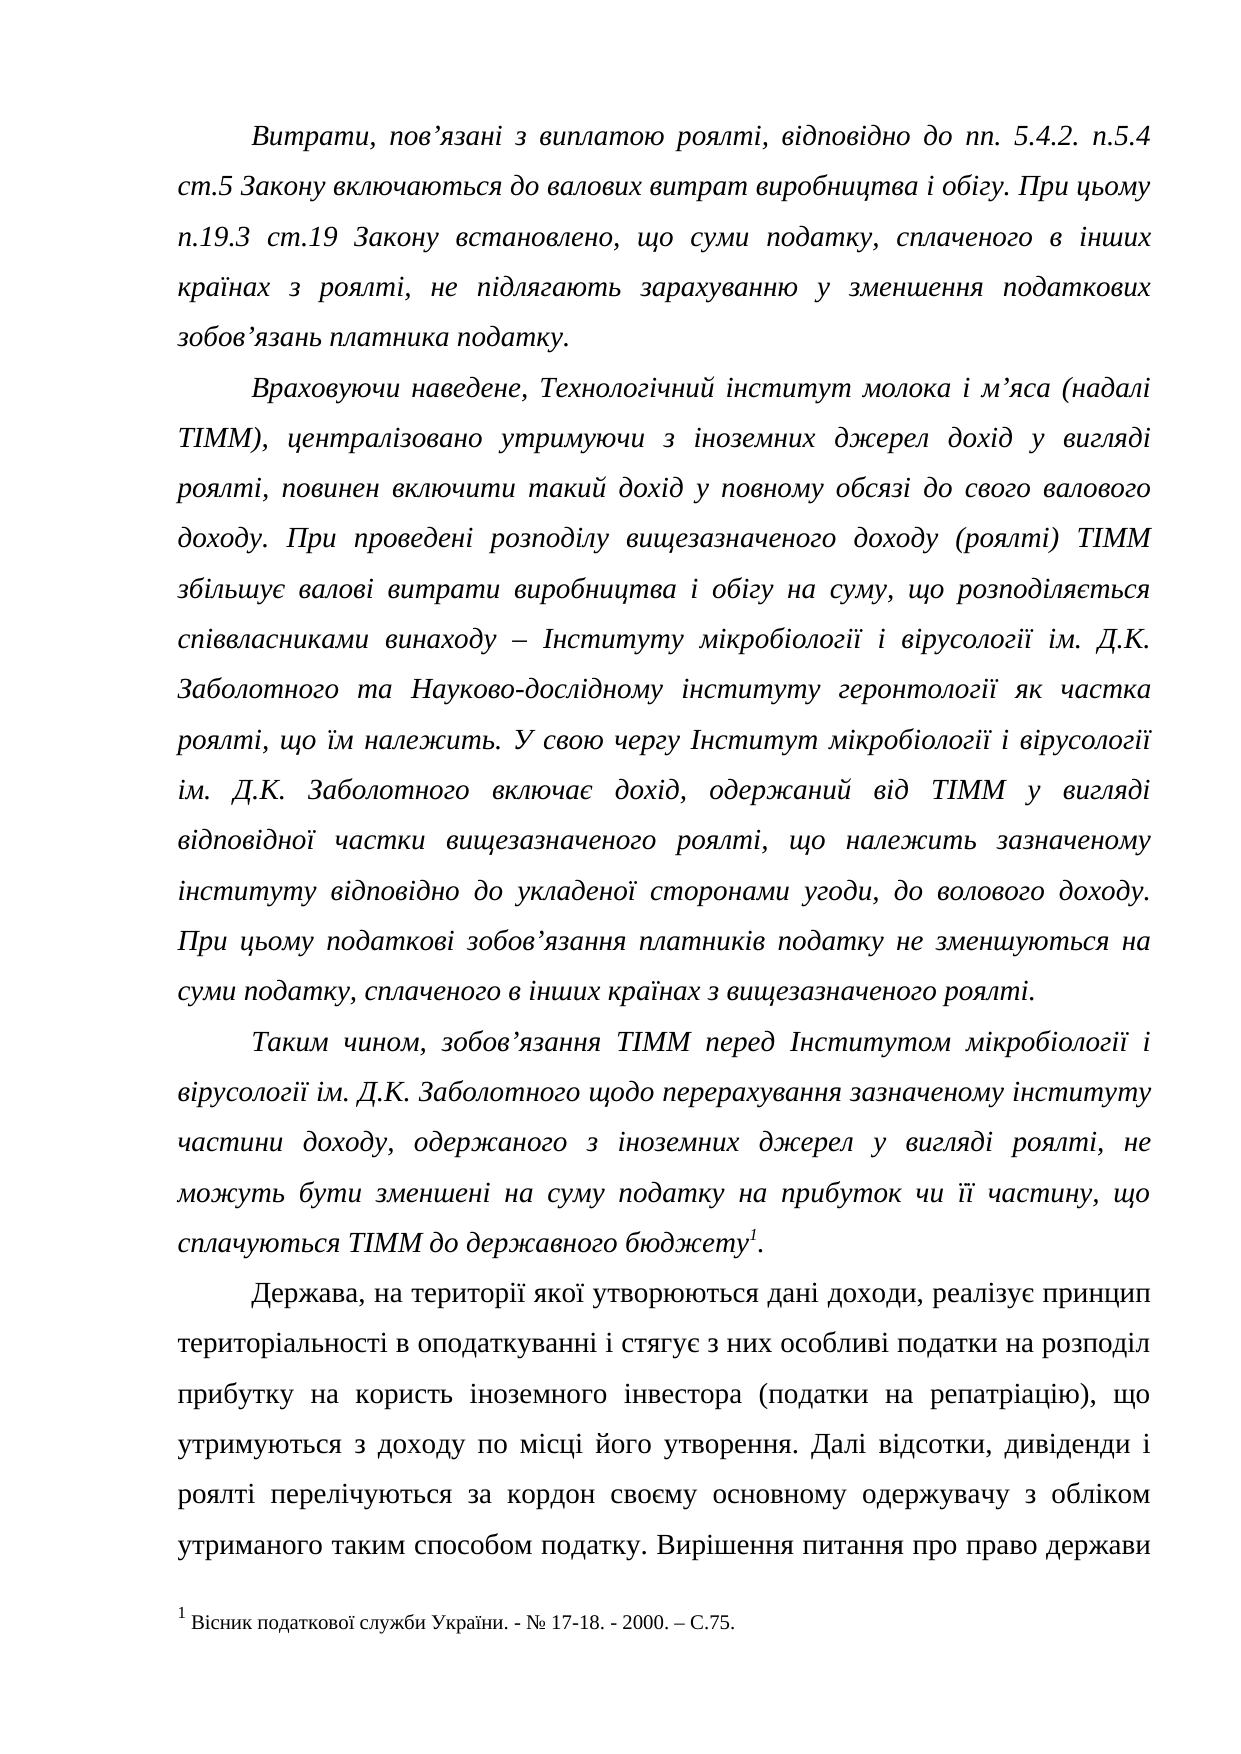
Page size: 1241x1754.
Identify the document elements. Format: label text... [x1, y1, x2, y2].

text Витрати, пов’язані з виплатою роялті, відповідно до пп. 5.4.2. п.5.4 ст.5 Закону включаються до валових витрат виробництва і обігу. При цьому п.19.3 ст.19 Закону встановлено, що суми податку, сплаченого в інших країнах з роялті, не підлягають зарахуванню у зменшення податкових зобов’язань платника податку. [177, 118, 1152, 353]
text Таким чином, зобов’язання ТІММ перед Інститутом мікробіології і вірусології ім. Д.К. Заболотного щодо перерахування зазначеному інституту частини доходу, одержаного з іноземних джерел у вигляді роялті, не можуть бути зменшені на суму податку на прибуток чи її частину, що сплачуються ТІММ до державного бюджету. [177, 1024, 1152, 1258]
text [177, 1275, 1152, 1560]
text Враховуючи наведене, Технологічний інститут молока і м’яса (надалі ТІММ), централізовано утримуючи з іноземних джерел дохід у вигляді роялті, повинен включити такий дохід у повному обсязі до свого валового доходу. При проведені розподілу вищезазначеного доходу (роялті) ТІММ збільшує валові витрати виробництва і обігу на суму, що розподіляється співвласниками винаходу – Інституту мікробіології і вірусології ім. Д.К. Заболотного та Науково-дослідному інституту геронтології як частка роялті, що їм належить. У свою чергу Інститут мікробіології і вірусології ім. Д.К. Заболотного включає дохід, одержаний від ТІММ у вигляді відповідної частки вищезазначеного роялті, що належить зазначеному інституту відповідно до укладеної сторонами угоди, до волового доходу. При цьому податкові зобов’язання платників податку не зменшуються на суми податку, сплаченого в інших країнах з вищезазначеного роялті. [177, 370, 1152, 1007]
